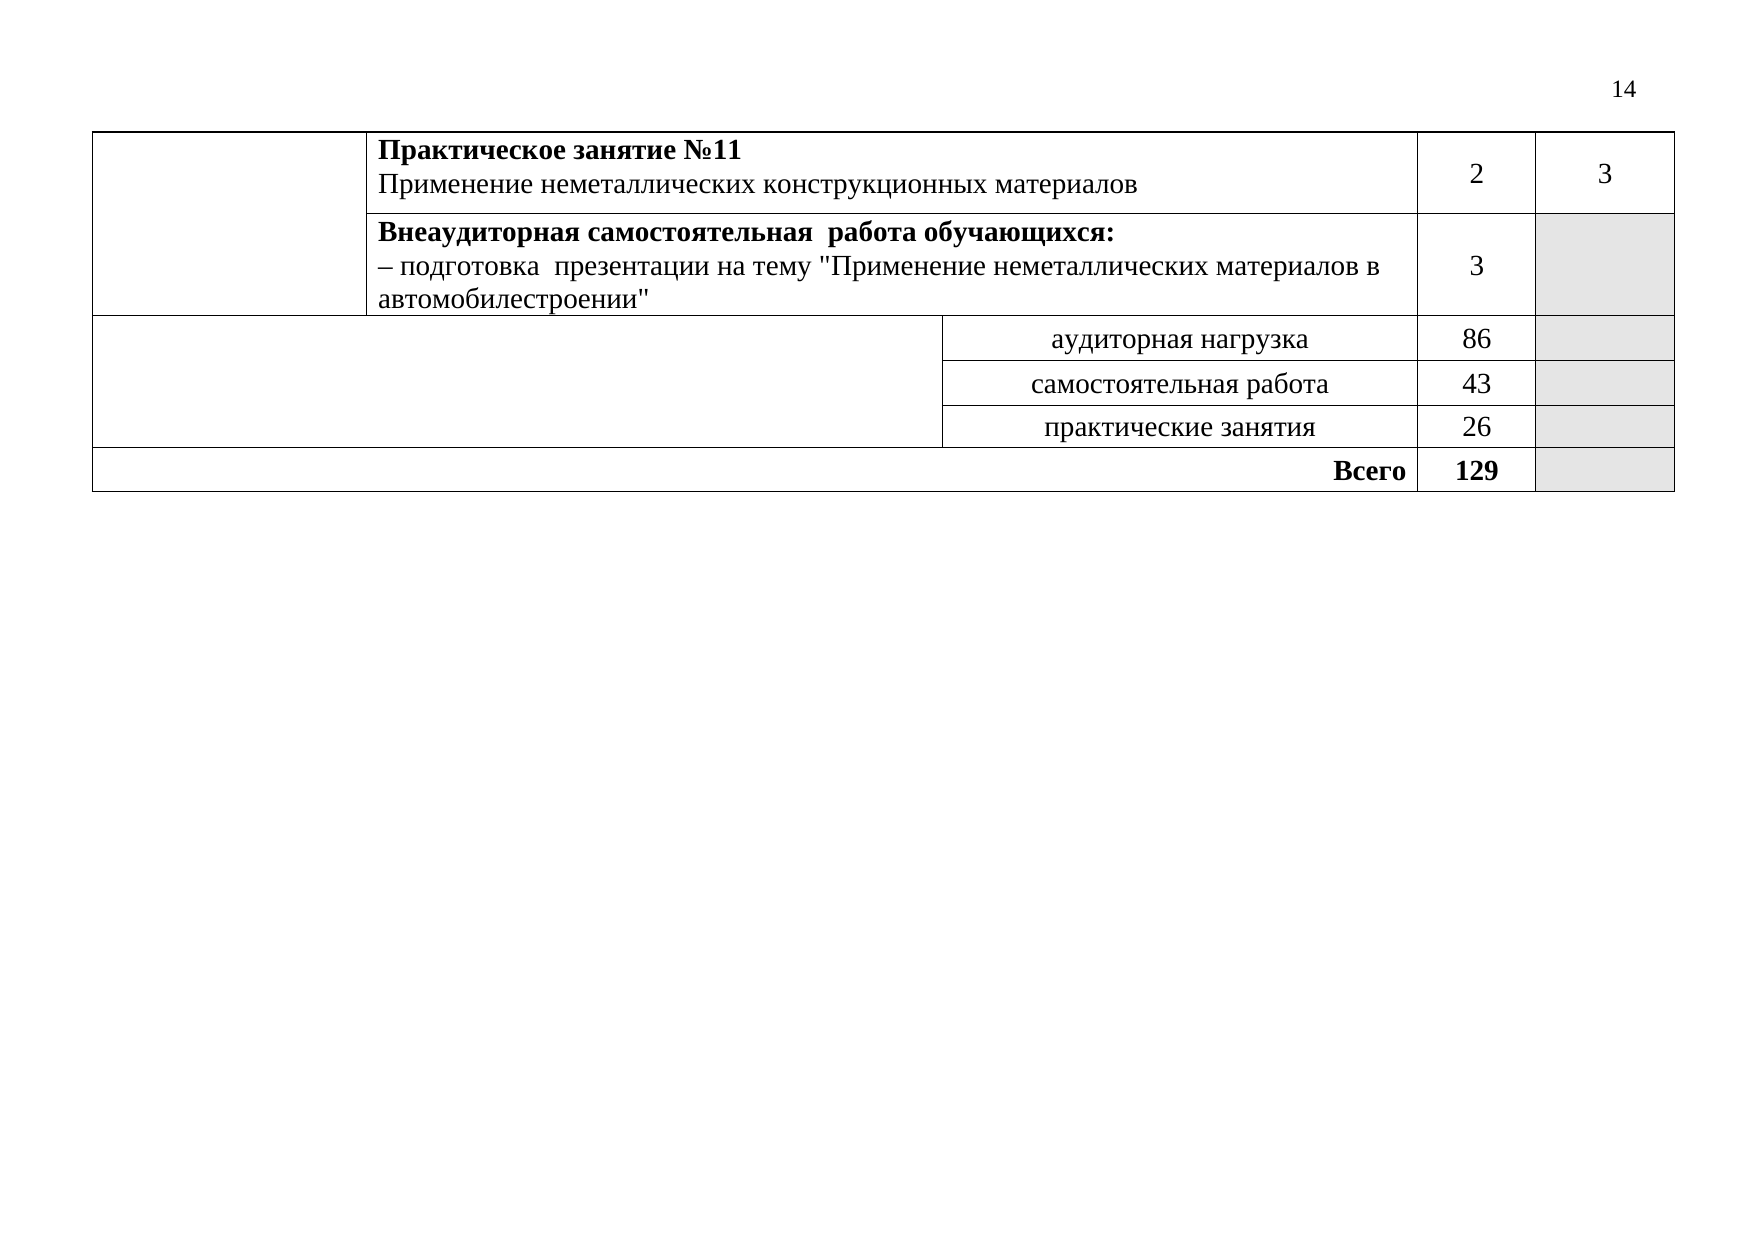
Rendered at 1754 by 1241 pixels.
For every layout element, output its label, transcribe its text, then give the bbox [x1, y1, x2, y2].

table_cell Всего [93, 448, 1417, 491]
table_cell 86 [1418, 316, 1535, 360]
table_cell [1536, 448, 1674, 491]
table_cell Внеаудиторная самостоятельная работа обучающихся: – подготовка презентации на тему "Применение неметаллических материалов в автомобилестроении" [367, 214, 1417, 315]
table_cell [1536, 406, 1674, 447]
table_cell Практическое занятие №11 Применение неметаллических конструкционных материалов [367, 133, 1417, 213]
table_cell 43 [1418, 361, 1535, 405]
table_cell 26 [1418, 406, 1535, 447]
table_cell 3 [1536, 133, 1674, 213]
table_cell аудиторная нагрузка [943, 316, 1417, 360]
table_cell [1536, 361, 1674, 405]
table_cell 3 [1418, 214, 1535, 315]
table_cell 129 [1418, 448, 1535, 491]
table_cell [1536, 214, 1674, 315]
table_cell самостоятельная работа [943, 361, 1417, 405]
table_cell [1536, 316, 1674, 360]
table_cell практические занятия [943, 406, 1417, 447]
table_cell [93, 316, 942, 447]
table_cell 2 [1418, 133, 1535, 213]
